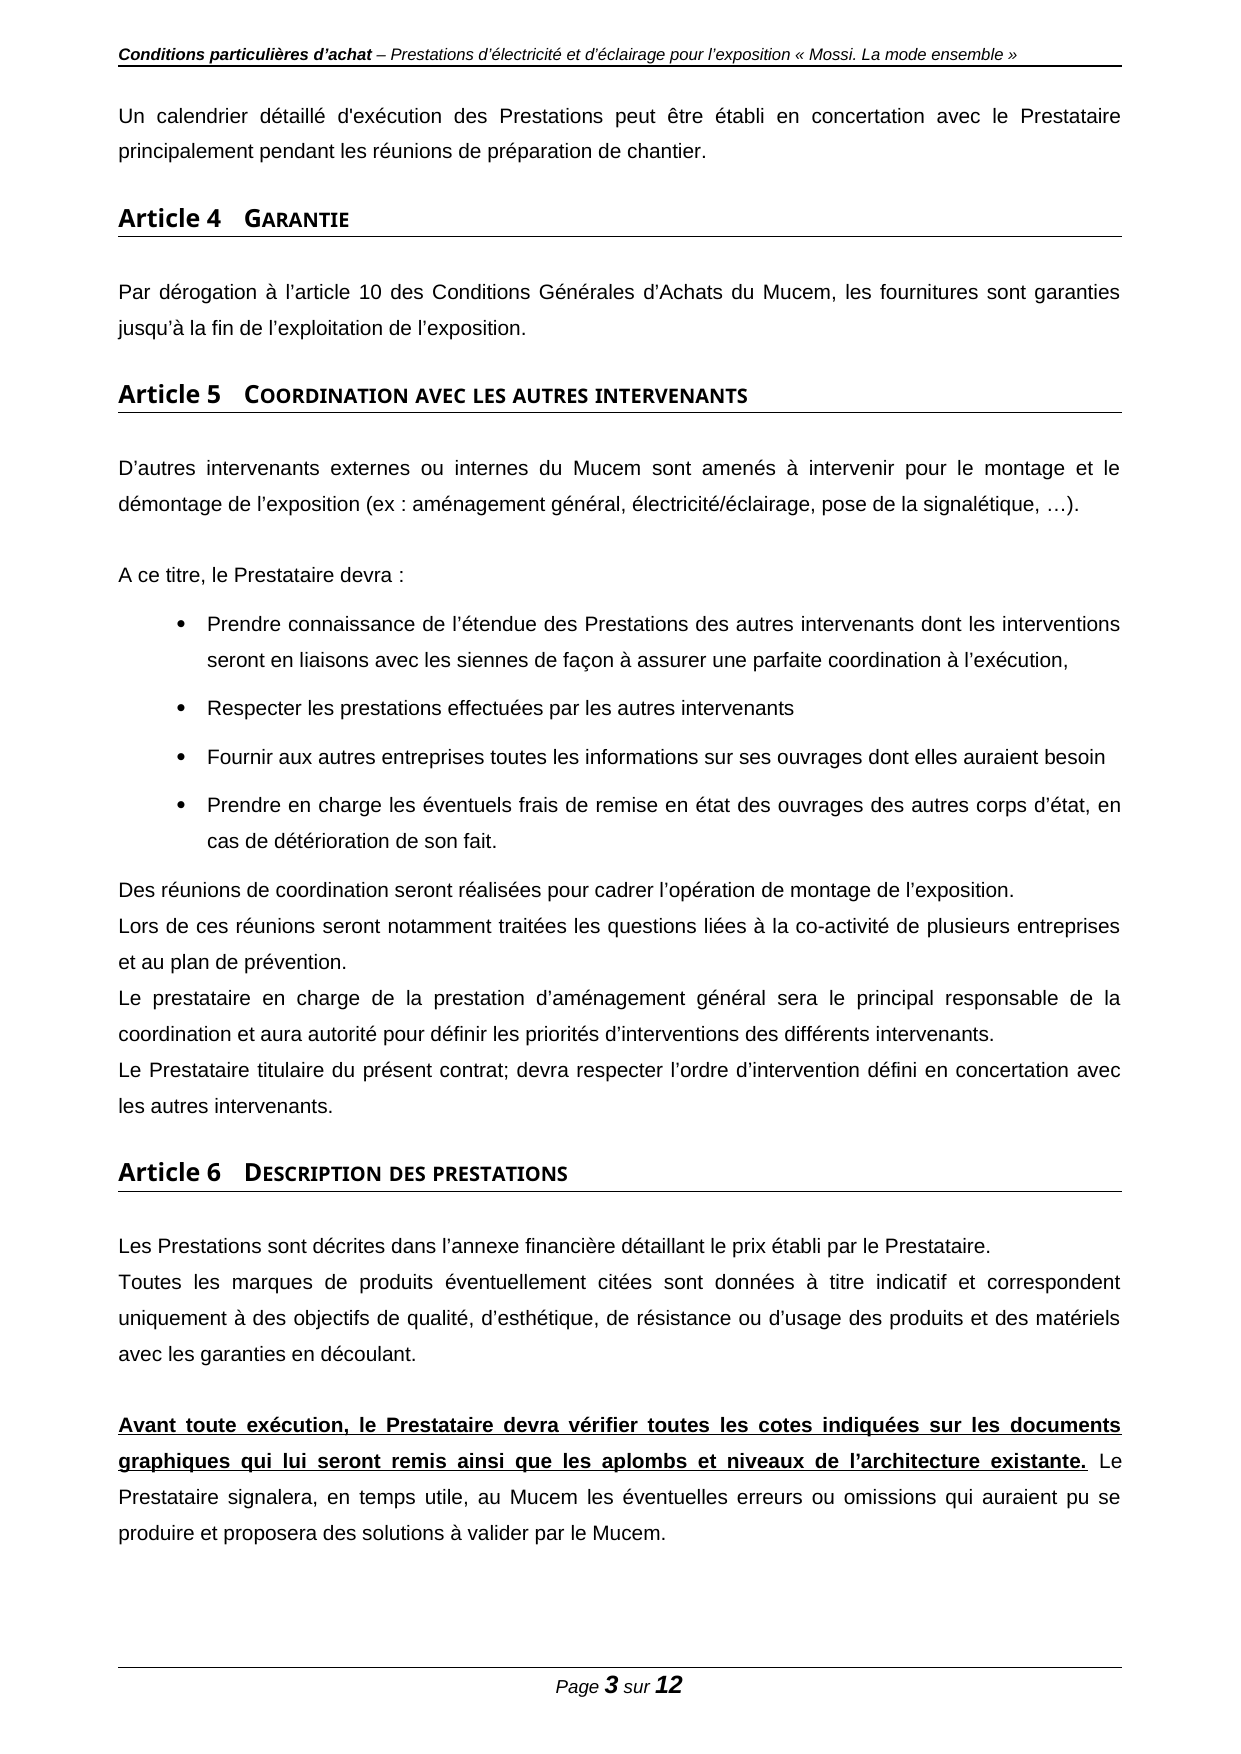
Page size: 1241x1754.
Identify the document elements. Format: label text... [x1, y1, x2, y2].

list Prendre connaissance de l’étendue des Prestations des autres intervenants dont les interventions seront en liaisons avec les siennes de façon à assurer une parfaite coordination à l’exécution, [177, 612, 1122, 672]
text Le prestataire en charge de la prestation d’aménagement général sera le principal responsable de la coordination et aura autorité pour définir les priorités d’interventions des différents intervenants. [118, 986, 1122, 1046]
subtitle Coordination avec les autres intervenants [118, 376, 1122, 412]
text Par dérogation à l’article 10 des Conditions Générales d’Achats du Mucem, les fournitures sont garanties jusqu’à la fin de l’exploitation de l’exposition. [118, 279, 1122, 339]
text A ce titre, le Prestataire devra : [118, 563, 1122, 587]
subtitle Garantie [118, 200, 1122, 236]
text Le Prestataire titulaire du présent contrat; devra respecter l’ordre d’intervention défini en concertation avec les autres intervenants. [118, 1057, 1122, 1117]
text Toutes les marques de produits éventuellement citées sont données à titre indicatif et correspondent uniquement à des objectifs de qualité, d’esthétique, de résistance ou d’usage des produits et des matériels avec les garanties en découlant. [118, 1269, 1122, 1365]
text D’autres intervenants externes ou internes du Mucem sont amenés à intervenir pour le montage et le démontage de l’exposition (ex : aménagement général, électricité/éclairage, pose de la signalétique, …). [118, 456, 1122, 515]
list Respecter les prestations effectuées par les autres intervenants [177, 696, 1122, 720]
list Fournir aux autres entreprises toutes les informations sur ses ouvrages dont elles auraient besoin [177, 745, 1122, 769]
text Lors de ces réunions seront notamment traitées les questions liées à la co-activité de plusieurs entreprises et au plan de prévention. [118, 914, 1122, 974]
text Un calendrier détaillé d'exécution des Prestations peut être établi en concertation avec le Prestataire principalement pendant les réunions de préparation de chantier. [118, 103, 1122, 163]
text Les Prestations sont décrites dans l’annexe financière détaillant le prix établi par le Prestataire. [118, 1233, 1122, 1257]
text Avant toute exécution, le Prestataire devra vérifier toutes les cotes indiquées sur les documents graphiques qui lui seront remis ainsi que les aplombs et niveaux de l’architecture existante. Le Prestataire signalera, en temps utile, au Mucem les éventuelles erreurs ou omissions qui auraient pu se produire et proposera des solutions à valider par le Mucem. [118, 1435, 1122, 1545]
list Prendre en charge les éventuels frais de remise en état des ouvrages des autres corps d’état, en cas de détérioration de son fait. [177, 793, 1122, 853]
subtitle Description des prestations [118, 1154, 1122, 1191]
text Des réunions de coordination seront réalisées pour cadrer l’opération de montage de l’exposition. [118, 878, 1122, 902]
